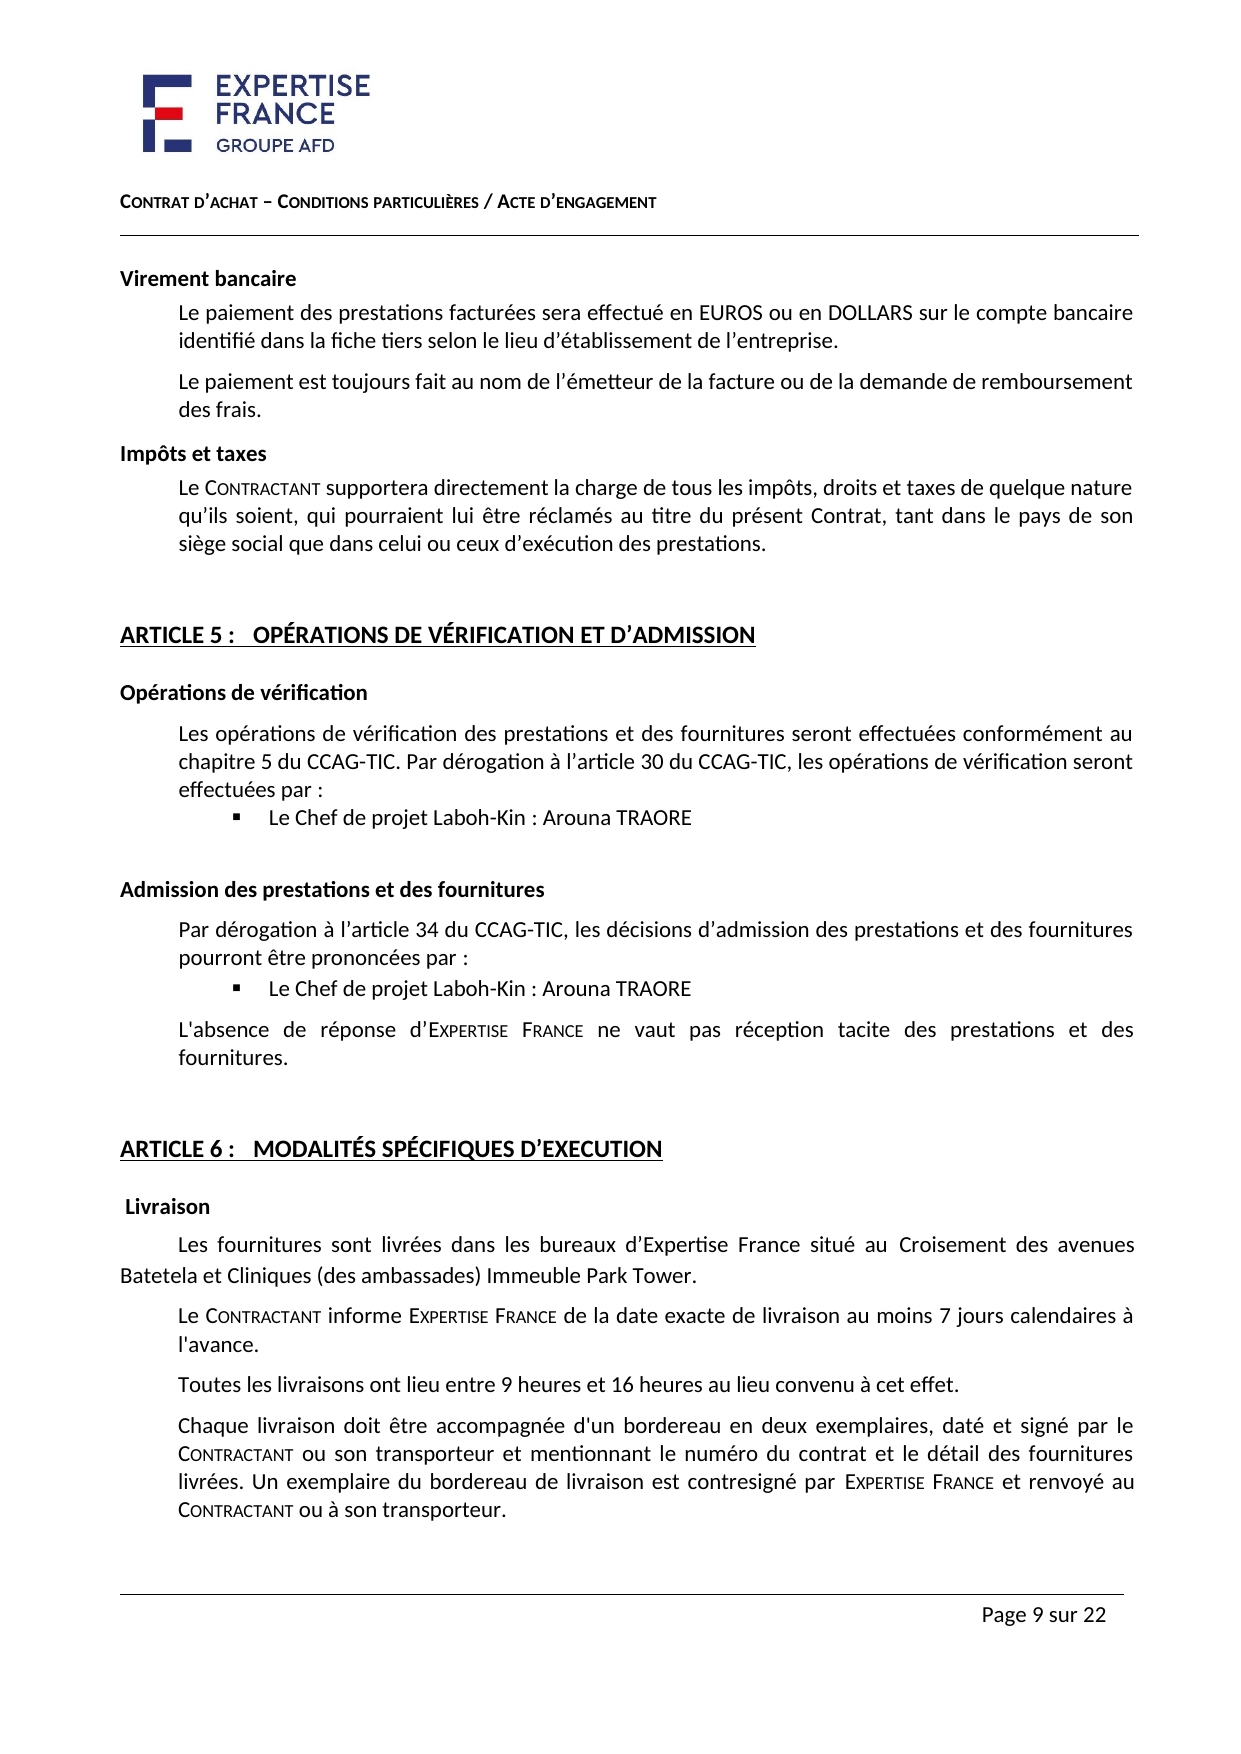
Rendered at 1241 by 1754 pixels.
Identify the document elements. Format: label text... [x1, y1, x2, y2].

subtitle Admission des prestations et des fournitures [120, 872, 1135, 903]
list L'absence de réponse d’Expertise France ne vaut pas réception tacite des prestations et des fournitures. [178, 1015, 1135, 1071]
picture [120, 41, 397, 183]
subtitle Livraison [120, 1189, 1135, 1220]
text Le Contractant informe Expertise France de la date exacte de livraison au moins 7 jours calendaires à l'avance. [178, 1302, 1135, 1358]
text Chaque livraison doit être accompagnée d'un bordereau en deux exemplaires, daté et signé par le Contractant ou son transporteur et mentionnant le numéro du contrat et le détail des fournitures livrées. Un exemplaire du bordereau de livraison est contresigné par Expertise France et renvoyé au Contractant ou à son transporteur. [178, 1411, 1135, 1523]
text Toutes les livraisons ont lieu entre 9 heures et 16 heures au lieu convenu à cet effet. [178, 1370, 1135, 1398]
list Par dérogation à l’article 34 du CCAG-TIC, les décisions d’admission des prestations et des fournitures pourront être prononcées par : [178, 915, 1135, 971]
list Le paiement est toujours fait au nom de l’émetteur de la facture ou de la demande de remboursement des frais. [178, 367, 1135, 423]
list Le Chef de projet Laboh-Kin : Arouna TRAORE [231, 803, 1135, 831]
text Virement bancaire [120, 261, 1135, 292]
list Les opérations de vérification des prestations et des fournitures seront effectuées conformément au chapitre 5 du CCAG-TIC. Par dérogation à l’article 30 du CCAG-TIC, les opérations de vérification seront effectuées par : [178, 719, 1135, 803]
subtitle Opérations de vérification [120, 675, 1135, 706]
list MODALITÉS SPÉCIFIQUES D’EXECUTION [120, 1134, 1135, 1164]
list Le Contractant supportera directement la charge de tous les impôts, droits et taxes de quelque nature qu’ils soient, qui pourraient lui être réclamés au titre du présent Contrat, tant dans le pays de son siège social que dans celui ou ceux d’exécution des prestations. [178, 473, 1135, 557]
list Le Chef de projet Laboh-Kin : Arouna TRAORE [231, 971, 1135, 1003]
list OPÉRATIONS DE VÉRIFICATION ET D’ADMISSION [120, 620, 1135, 650]
text Les fournitures sont livrées dans les bureaux d’Expertise France situé au Croisement des avenues Batetela et Cliniques (des ambassades) Immeuble Park Tower. [120, 1227, 1135, 1289]
subtitle Impôts et taxes [120, 436, 1135, 467]
list Le paiement des prestations facturées sera effectué en EUROS ou en DOLLARS sur le compte bancaire identifié dans la fiche tiers selon le lieu d’établissement de l’entreprise. [178, 298, 1135, 354]
